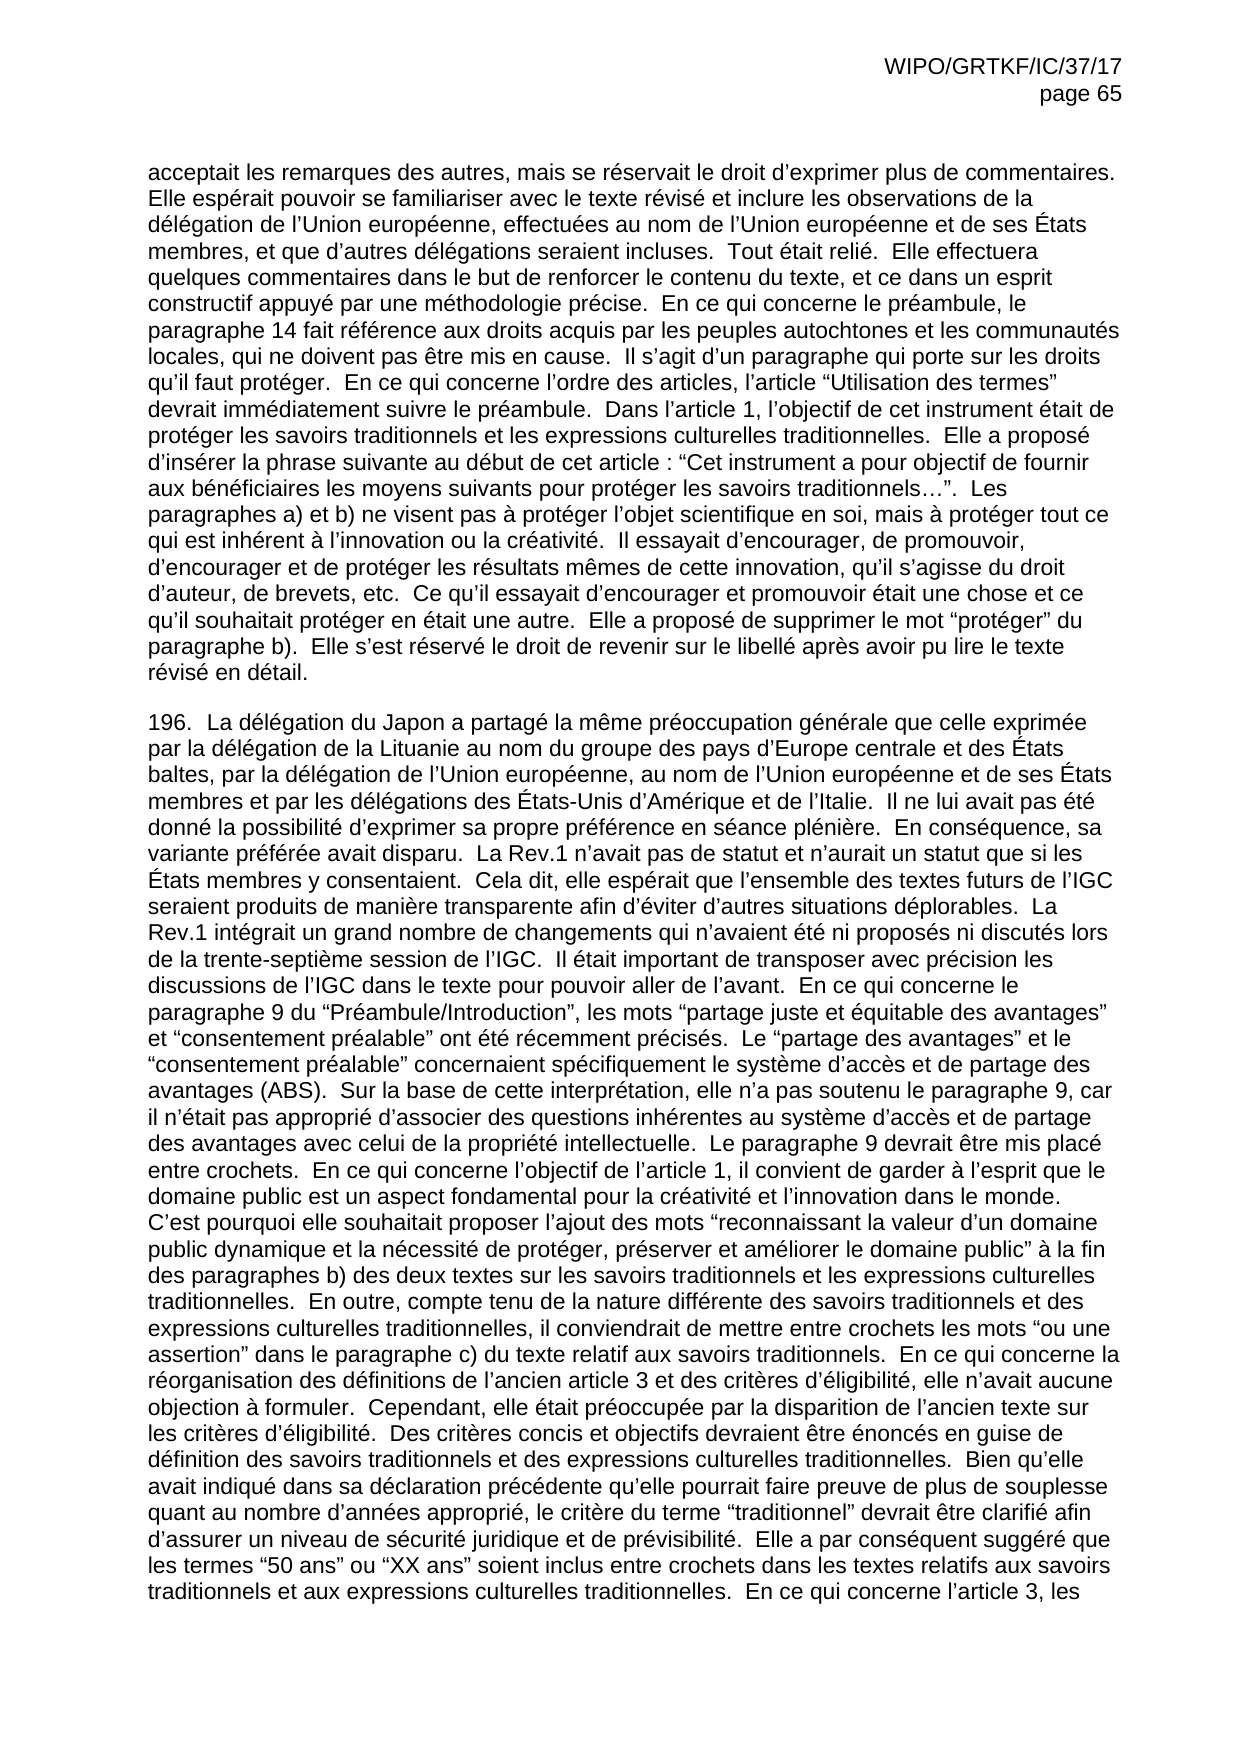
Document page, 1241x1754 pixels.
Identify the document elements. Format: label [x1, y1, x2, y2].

list [148, 708, 1122, 1604]
list [148, 158, 1122, 686]
